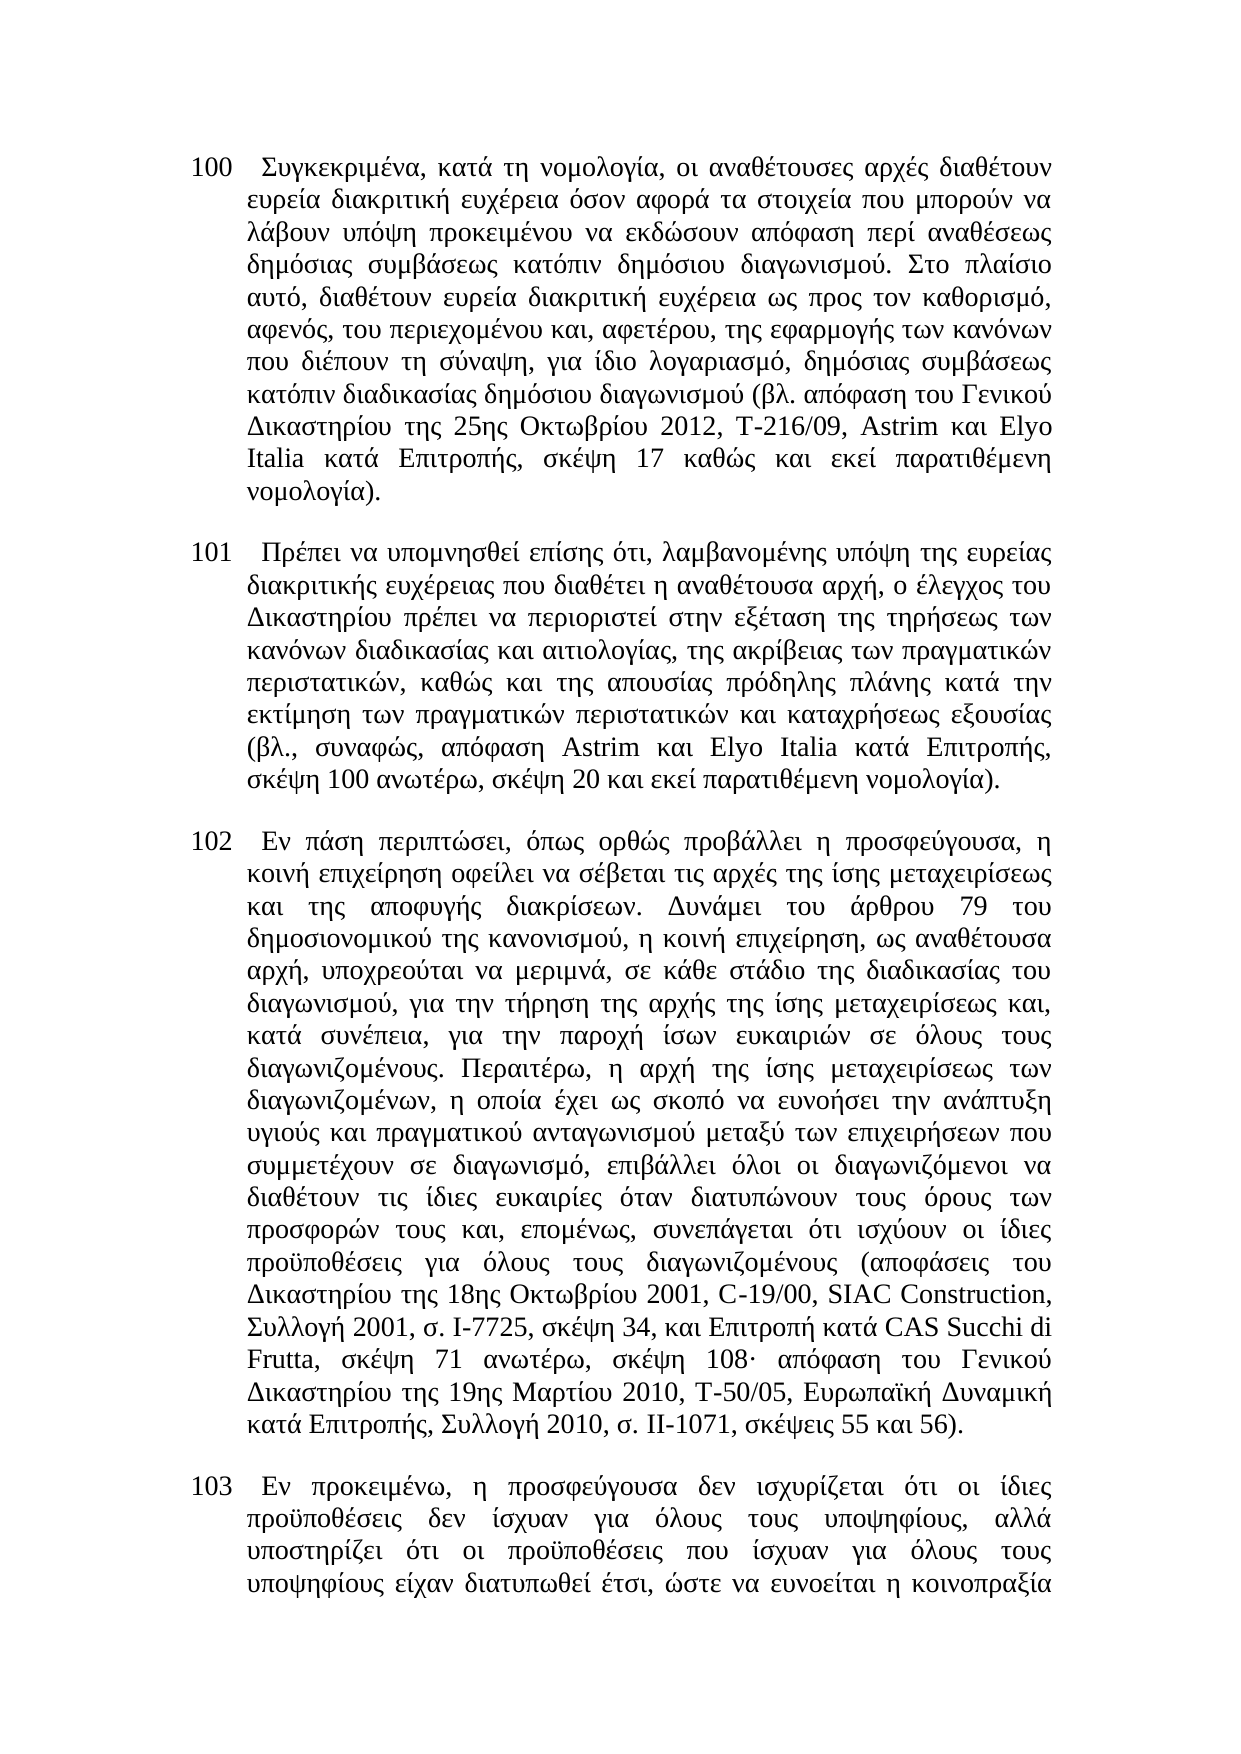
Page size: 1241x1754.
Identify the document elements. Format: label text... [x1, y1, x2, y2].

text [190, 1468, 1053, 1598]
text 100 Συγκεκριμένα, κατά τη νομολογία, οι αναθέτουσες αρχές διαθέτουν ευρεία διακριτική ευχέρεια όσον αφορά τα στοιχεία που μπορούν να λάβουν υπόψη προκειμένου να εκδώσουν απόφαση περί αναθέσεως δημόσιας συμβάσεως κατόπιν δημόσιου διαγωνισμού. Στο πλαίσιο αυτό, διαθέτουν ευρεία διακριτική ευχέρεια ως προς τον καθορισμό, αφενός, του περιεχομένου και, αφετέρου, της εφαρμογής των κανόνων που διέπουν τη σύναψη, για ίδιο λογαριασμό, δημόσιας συμβάσεως κατόπιν διαδικασίας δημόσιου διαγωνισμού (βλ. απόφαση του Γενικού Δικαστηρίου της 25ης Οκτωβρίου 2012, T-216/09, Astrim και Elyo Italia κατά Επιτροπής, σκέψη 17 καθώς και εκεί παρατιθέμενη νομολογία). [190, 150, 1053, 506]
text 102 Εν πάση περιπτώσει, όπως ορθώς προβάλλει η προσφεύγουσα, η κοινή επιχείρηση οφείλει να σέβεται τις αρχές της ίσης μεταχειρίσεως και της αποφυγής διακρίσεων. Δυνάμει του άρθρου 79 του δημοσιονομικού της κανονισμού, η κοινή επιχείρηση, ως αναθέτουσα αρχή, υποχρεούται να μεριμνά, σε κάθε στάδιο της διαδικασίας του διαγωνισμού, για την τήρηση της αρχής της ίσης μεταχειρίσεως και, κατά συνέπεια, για την παροχή ίσων ευκαιριών σε όλους τους διαγωνιζομένους. Περαιτέρω, η αρχή της ίσης μεταχειρίσεως των διαγωνιζομένων, η οποία έχει ως σκοπό να ευνοήσει την ανάπτυξη υγιούς και πραγματικού ανταγωνισμού μεταξύ των επιχειρήσεων που συμμετέχουν σε διαγωνισμό, επιβάλλει όλοι οι διαγωνιζόμενοι να διαθέτουν τις ίδιες ευκαιρίες όταν διατυπώνουν τους όρους των προσφορών τους και, επομένως, συνεπάγεται ότι ισχύουν οι ίδιες προϋποθέσεις για όλους τους διαγωνιζομένους (αποφάσεις του Δικαστηρίου της 18ης Οκτωβρίου 2001, C-19/00, SIAC Construction, Συλλογή 2001, σ. I-7725, σκέψη 34, και Επιτροπή κατά CAS Succhi di Frutta, σκέψη 71 ανωτέρω, σκέψη 108· απόφαση του Γενικού Δικαστηρίου της 19ης Μαρτίου 2010, T-50/05, Ευρωπαϊκή Δυναμική κατά Επιτροπής, Συλλογή 2010, σ. II-1071, σκέψεις 55 και 56). [190, 824, 1053, 1439]
text 101 Πρέπει να υπομνησθεί επίσης ότι, λαμβανομένης υπόψη της ευρείας διακριτικής ευχέρειας που διαθέτει η αναθέτουσα αρχή, ο έλεγχος του Δικαστηρίου πρέπει να περιοριστεί στην εξέταση της τηρήσεως των κανόνων διαδικασίας και αιτιολογίας, της ακρίβειας των πραγματικών περιστατικών, καθώς και της απουσίας πρόδηλης πλάνης κατά την εκτίμηση των πραγματικών περιστατικών και καταχρήσεως εξουσίας (βλ., συναφώς, απόφαση Astrim και Elyo Italia κατά Επιτροπής, σκέψη 100 ανωτέρω, σκέψη 20 και εκεί παρατιθέμενη νομολογία). [190, 536, 1053, 795]
